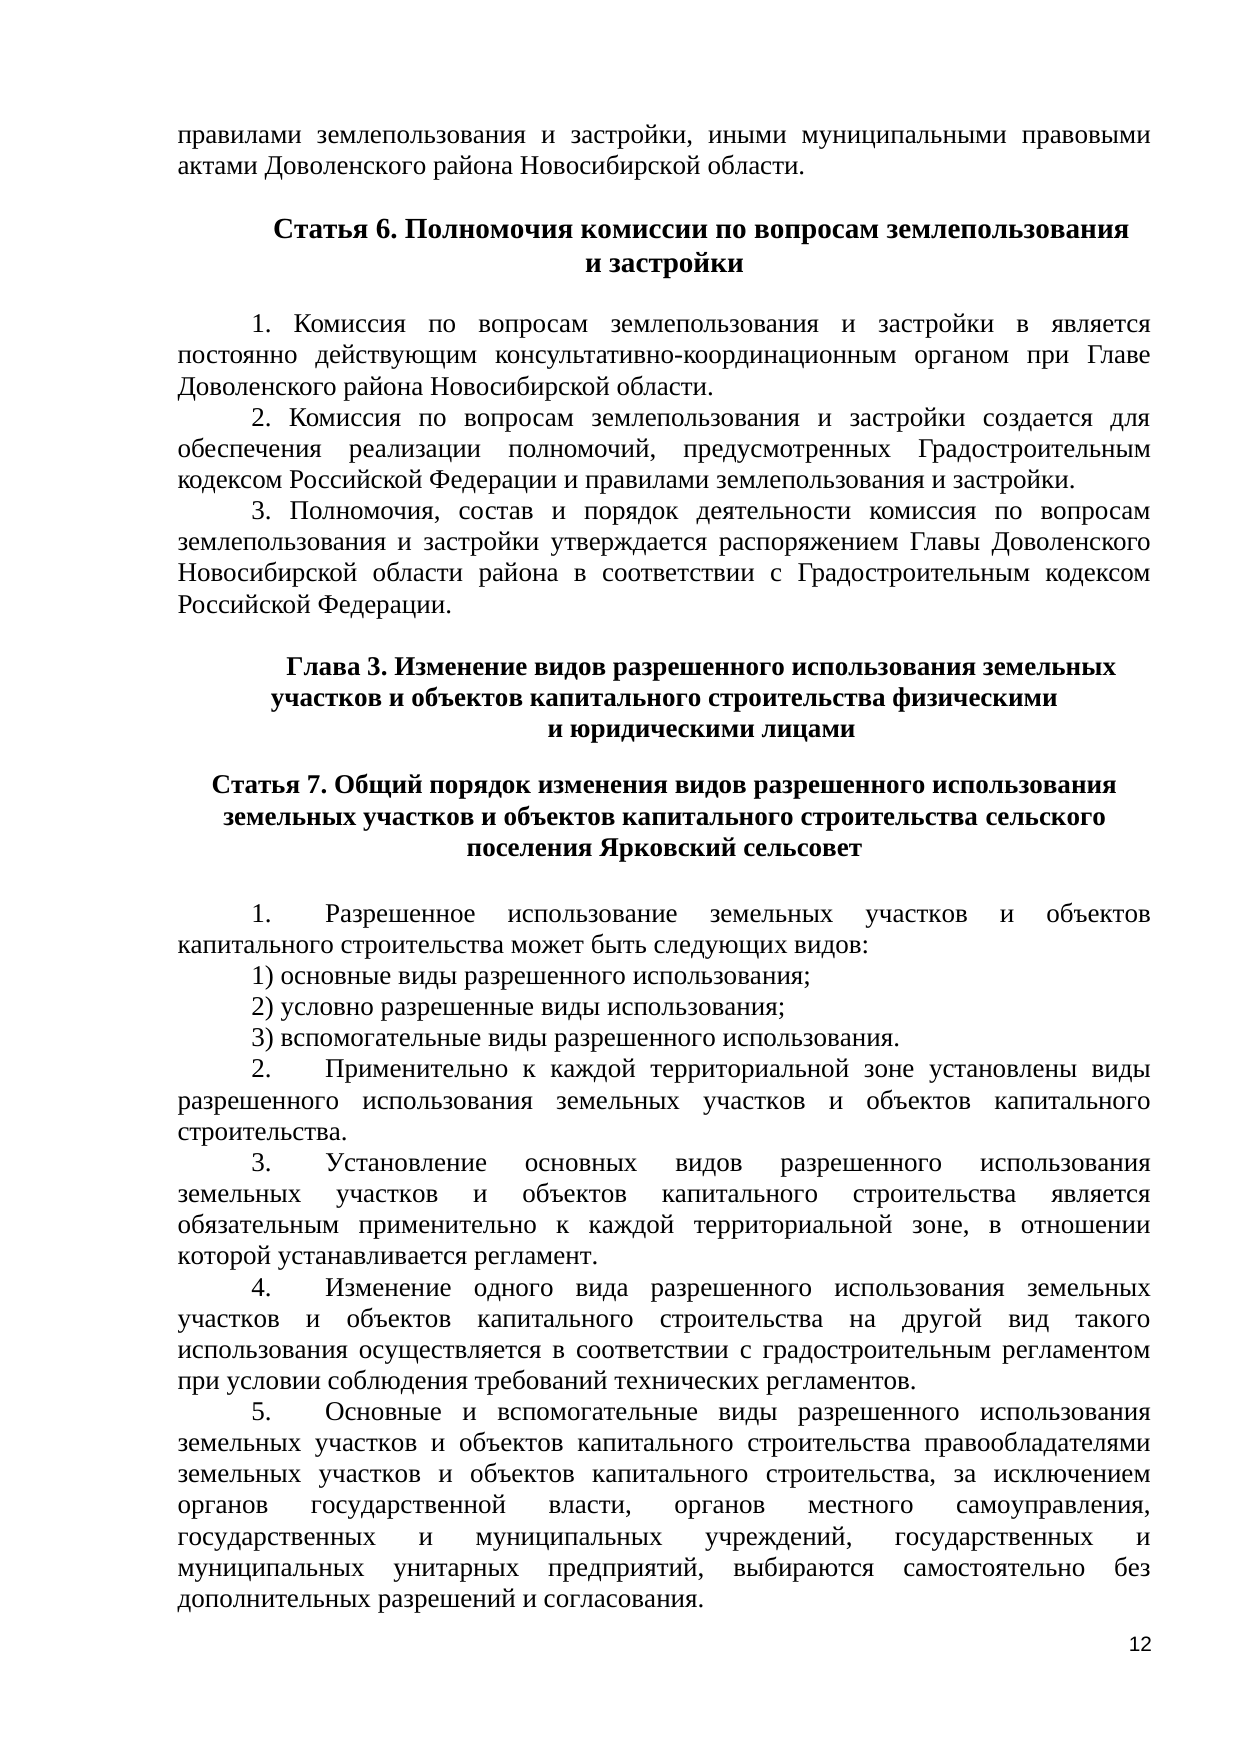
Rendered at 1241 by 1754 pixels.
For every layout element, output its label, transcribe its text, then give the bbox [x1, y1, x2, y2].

list Установление основных видов разрешенного использования земельных участков и объектов капитального строительства является обязательным применительно к каждой территориальной зоне, в отношении которой устанавливается регламент. [177, 1146, 1152, 1271]
list Изменение одного вида разрешенного использования земельных участков и объектов капитального строительства на другой вид такого использования осуществляется в соответствии с градостроительным регламентом при условии соблюдения требований технических регламентов. [177, 1271, 1152, 1395]
text 3. Полномочия, состав и порядок деятельности комиссия по вопросам землепользования и застройки утверждается распоряжением Главы Доволенского Новосибирской области района в соответствии с Градостроительным кодексом Российской Федерации. [177, 494, 1152, 619]
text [177, 118, 1152, 180]
list Разрешенное использование земельных участков и объектов капитального строительства может быть следующих видов: [177, 897, 1152, 959]
text 2. Комиссия по вопросам землепользования и застройки создается для обеспечения реализации полномочий, предусмотренных Градостроительным кодексом Российской Федерации и правилами землепользования и застройки. [177, 401, 1152, 494]
text 2) условно разрешенные виды использования; [177, 990, 1152, 1021]
list Основные и вспомогательные виды разрешенного использования земельных участков и объектов капитального строительства правообладателями земельных участков и объектов капитального строительства, за исключением органов государственной власти, органов местного самоуправления, государственных и муниципальных учреждений, государственных и муниципальных унитарных предприятий, выбираются самостоятельно без дополнительных разрешений и согласования. [177, 1395, 1152, 1613]
text Глава 3. Изменение видов разрешенного использования земельных участков и объектов капитального строительства физическими [177, 650, 1152, 712]
list Применительно к каждой территориальной зоне установлены виды разрешенного использования земельных участков и объектов капитального строительства. [177, 1053, 1152, 1146]
text 1) основные виды разрешенного использования; [177, 959, 1152, 990]
text Статья 6. Полномочия комиссии по вопросам землепользования [177, 212, 1152, 245]
text и юридическими лицами [177, 712, 1152, 743]
text 1. Комиссия по вопросам землепользования и застройки в является постоянно действующим консультативно-координационным органом при Главе Доволенского района Новосибирской области. [177, 307, 1152, 401]
text 3) вспомогательные виды разрешенного использования. [177, 1021, 1152, 1053]
subtitle Статья 7. Общий порядок изменения видов разрешенного использования земельных участков и объектов капитального строительства сельского поселения Ярковский сельсовет [177, 768, 1152, 862]
text и застройки [177, 245, 1152, 279]
